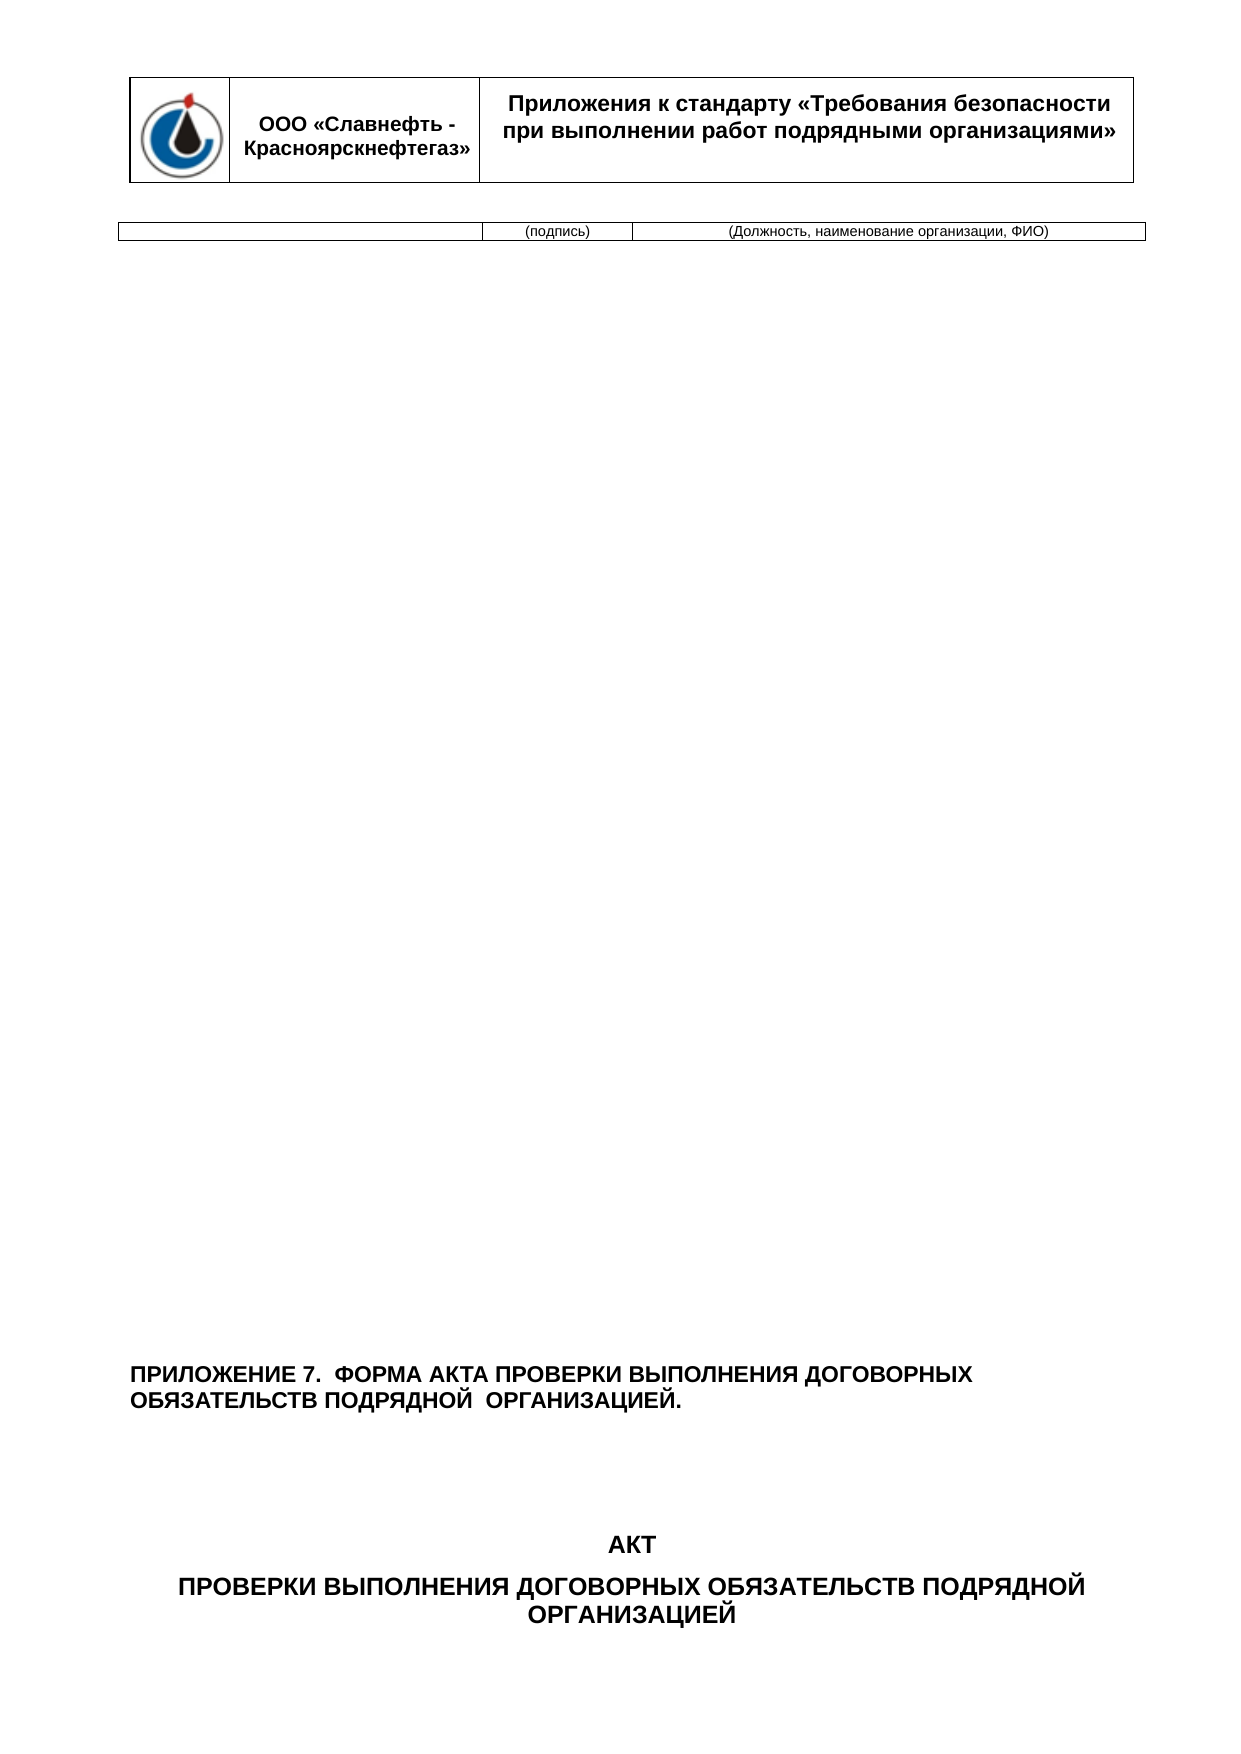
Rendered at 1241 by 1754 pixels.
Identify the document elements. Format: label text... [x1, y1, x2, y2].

text АКТ [130, 1530, 1134, 1559]
table_cell (подпись) [483, 223, 632, 239]
table_cell [119, 223, 482, 239]
picture [138, 90, 226, 181]
text ПРОВЕРКИ ВЫПОЛНЕНИЯ ДОГОВОРНЫХ ОБЯЗАТЕЛЬСТВ ПОДРЯДНОЙ ОРГАНИЗАЦИЕЙ [130, 1572, 1134, 1629]
subtitle ПРИЛОЖЕНИЕ 7. ФОРМА АКТА ПРОВЕРКИ ВЫПОЛНЕНИЯ ДОГОВОРНЫХ ОБЯЗАТЕЛЬСТВ ПОДРЯДНОЙ ОРГАНИЗАЦИЕЙ. [130, 1361, 1134, 1414]
table_cell (Должность, наименование организации, ФИО) [633, 223, 1145, 239]
